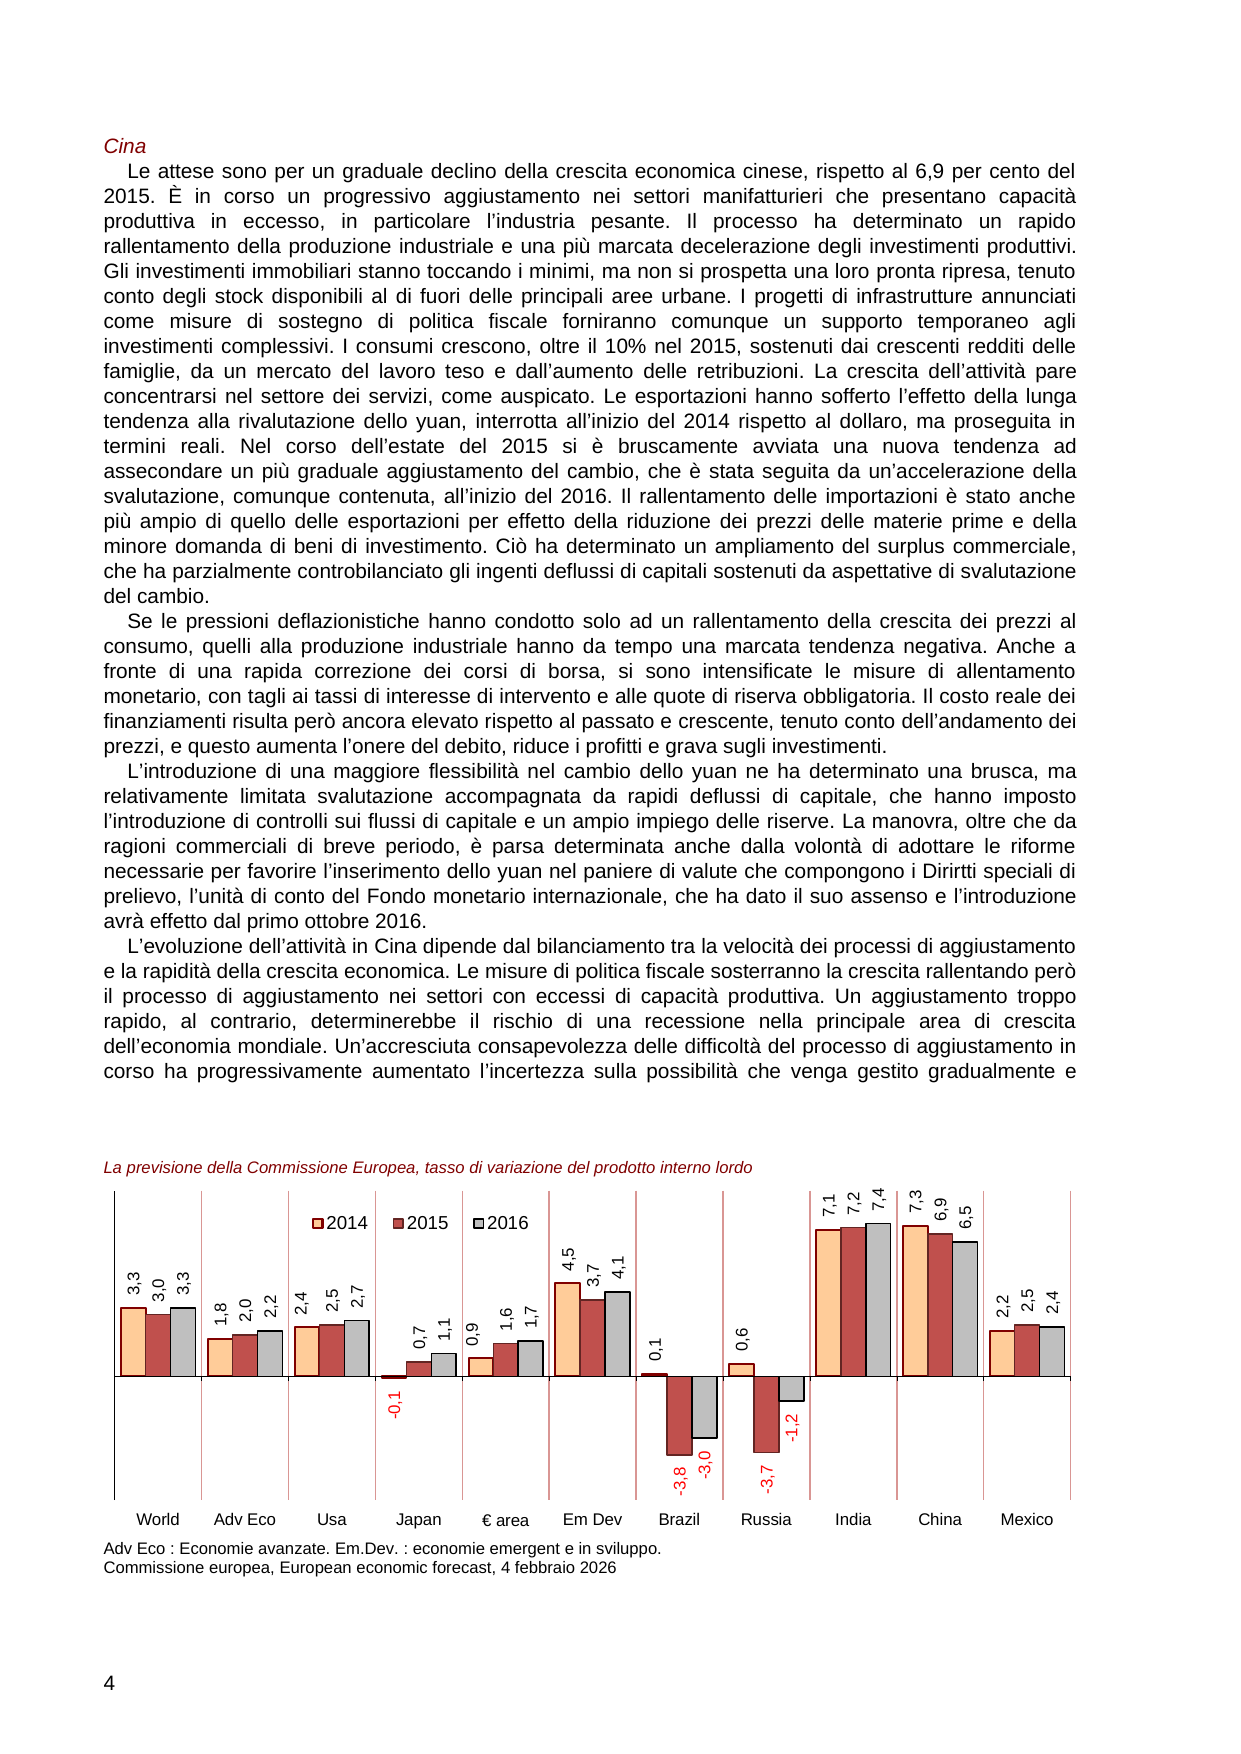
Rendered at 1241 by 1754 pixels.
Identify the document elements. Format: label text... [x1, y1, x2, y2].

text L’introduzione di una maggiore flessibilità nel cambio dello yuan ne ha determinato una brusca, ma relativamente limitata svalutazione accompagnata da rapidi deflussi di capitale, che hanno imposto l’introduzione di controlli sui flussi di capitale e un ampio impiego delle riserve. La manovra, oltre che da ragioni commerciali di breve periodo, è parsa determinata anche dalla volontà di adottare le riforme necessarie per favorire l’inserimento dello yuan nel paniere di valute che compongono i Dirirtti speciali di prelievo, l’unità di conto del Fondo monetario internazionale, che ha dato il suo assenso e l’introduzione avrà effetto dal primo ottobre 2016. [103, 758, 1078, 933]
text L’evoluzione dell’attività in Cina dipende dal bilanciamento tra la velocità dei processi di aggiustamento e la rapidità della crescita economica. Le misure di politica fiscale sosterranno la crescita rallentando però il processo di aggiustamento nei settori con eccessi di capacità produttiva. Un aggiustamento troppo rapido, al contrario, determinerebbe il rischio di una recessione nella principale area di crescita dell’economia mondiale. Un’accresciuta consapevolezza delle difficoltà del processo di aggiustamento in corso ha progressivamente aumentato l’incertezza sulla possibilità che venga gestito gradualmente e senza drammatiche conseguenze a livello internazionale. Le attese sono per un rallentamento della crescita al 6,3 – 6,5 per cento nel 2016. [103, 933, 1078, 1083]
table_cell Adv Eco : Economie avanzate. Em.Dev. : economie emergent e in sviluppo. Commissione europea, European economic forecast, 4 febbraio 2016 [103, 1532, 1078, 1577]
table_header La previsione della Commissione Europea, tasso di variazione del prodotto interno lordo [103, 1158, 1078, 1177]
subtitle Cina [103, 133, 1078, 158]
text Le attese sono per un graduale declino della crescita economica cinese, rispetto al 6,9 per cento del 2015. È in corso un progressivo aggiustamento nei settori manifatturieri che presentano capacità produttiva in eccesso, in particolare l’industria pesante. Il processo ha determinato un rapido rallentamento della produzione industriale e una più marcata decelerazione degli investimenti produttivi. Gli investimenti immobiliari stanno toccando i minimi, ma non si prospetta una loro pronta ripresa, tenuto conto degli stock disponibili al di fuori delle principali aree urbane. I progetti di infrastrutture annunciati come misure di sostegno di politica fiscale forniranno comunque un supporto temporaneo agli investimenti complessivi. I consumi crescono, oltre il 10% nel 2015, sostenuti dai crescenti redditi delle famiglie, da un mercato del lavoro teso e dall’aumento delle retribuzioni. La crescita dell’attività pare concentrarsi nel settore dei servizi, come auspicato. Le esportazioni hanno sofferto l’effetto della lunga tendenza alla rivalutazione dello yuan, interrotta all’inizio del 2014 rispetto al dollaro, ma proseguita in termini reali. Nel corso dell’estate del 2015 si è bruscamente avviata una nuova tendenza ad assecondare un più graduale aggiustamento del cambio, che è stata seguita da un’accelerazione della svalutazione, comunque contenuta, all’inizio del 2016. Il rallentamento delle importazioni è stato anche più ampio di quello delle esportazioni per effetto della riduzione dei prezzi delle materie prime e della minore domanda di beni di investimento. Ciò ha determinato un ampliamento del surplus commerciale, che ha parzialmente controbilanciato gli ingenti deflussi di capitali sostenuti da aspettative di svalutazione del cambio. [103, 158, 1078, 608]
table_cell [103, 1178, 1078, 1532]
text Se le pressioni deflazionistiche hanno condotto solo ad un rallentamento della crescita dei prezzi al consumo, quelli alla produzione industriale hanno da tempo una marcata tendenza negativa. Anche a fronte di una rapida correzione dei corsi di borsa, si sono intensificate le misure di allentamento monetario, con tagli ai tassi di interesse di intervento e alle quote di riserva obbligatoria. Il costo reale dei finanziamenti risulta però ancora elevato rispetto al passato e crescente, tenuto conto dell’andamento dei prezzi, e questo aumenta l’onere del debito, riduce i profitti e grava sugli investimenti. [103, 608, 1078, 758]
